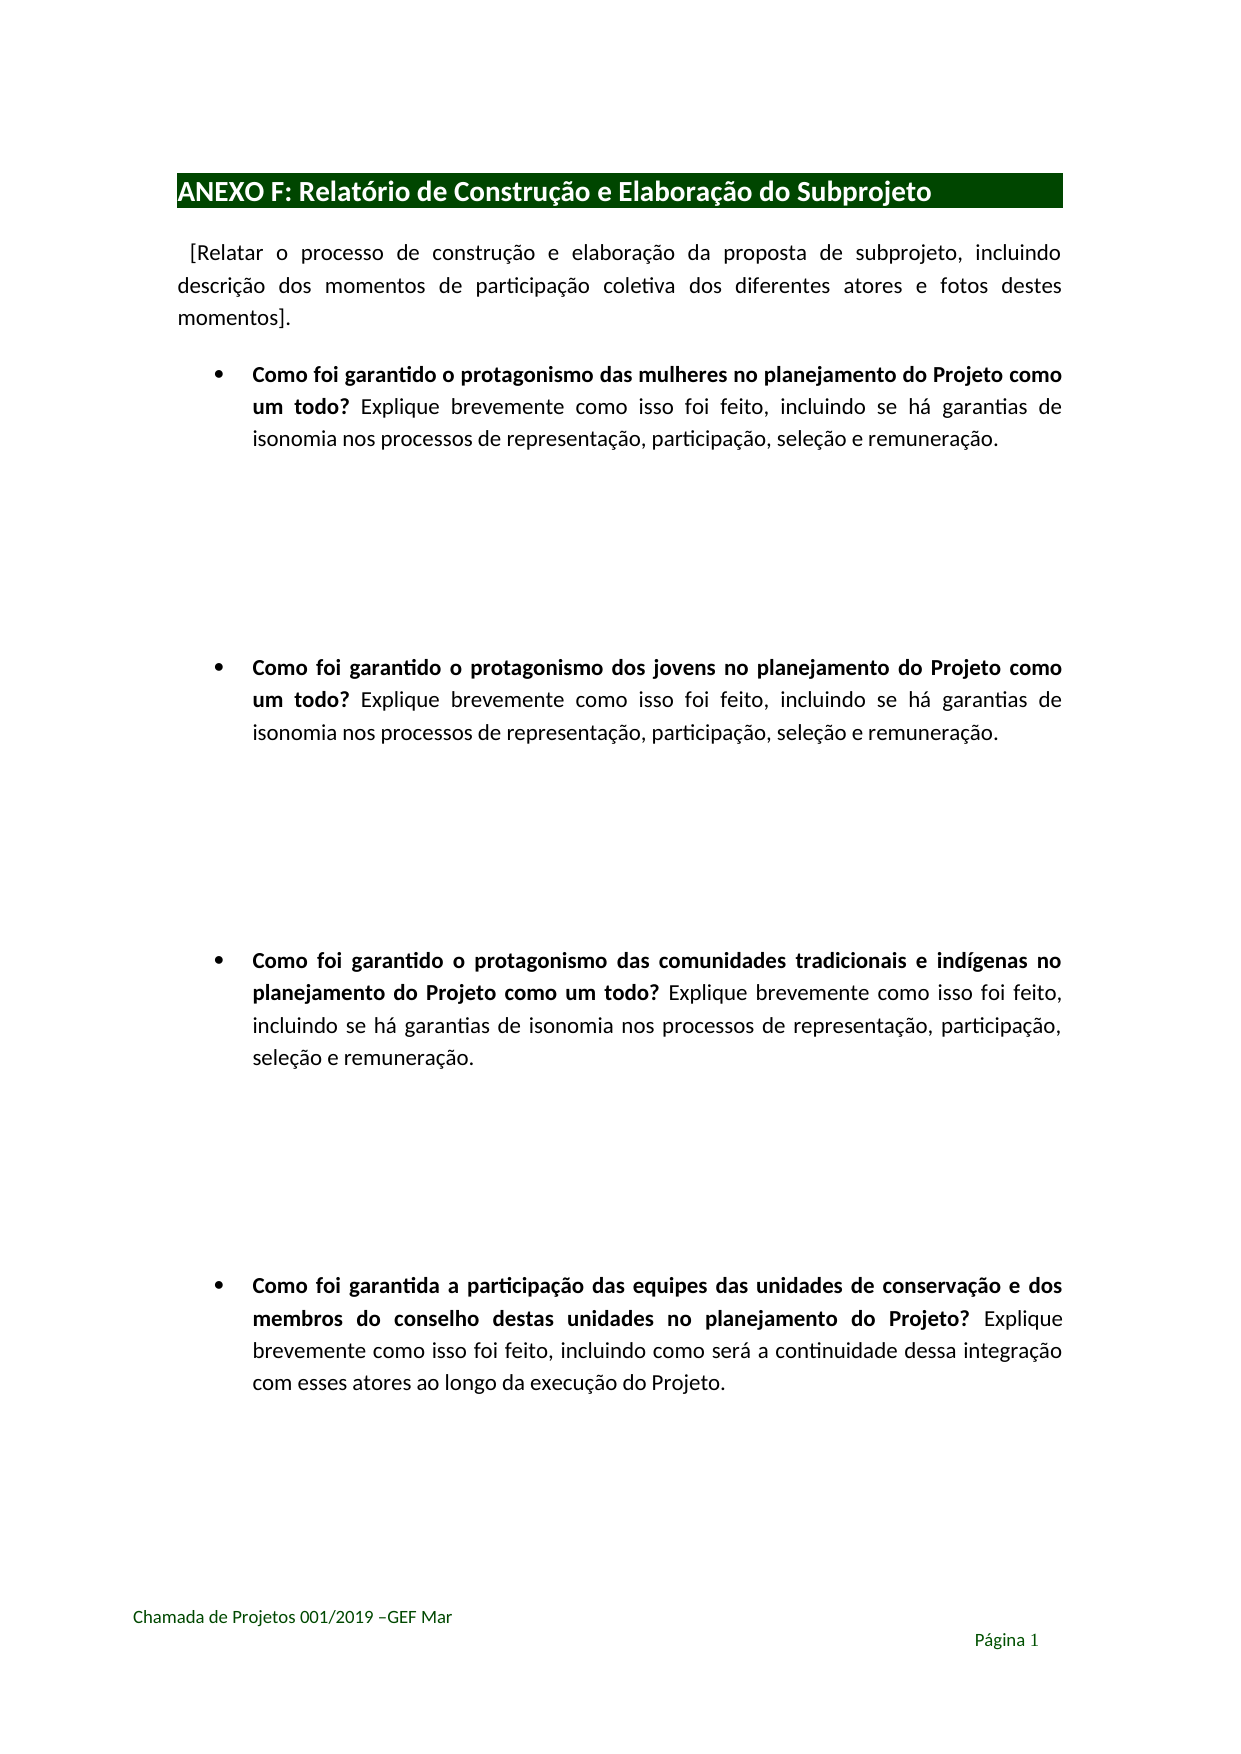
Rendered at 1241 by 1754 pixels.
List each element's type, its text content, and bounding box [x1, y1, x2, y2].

list Como foi garantida a participação das equipes das unidades de conservação e dos membros do conselho destas unidades no planejamento do Projeto? Explique brevemente como isso foi feito, incluindo como será a continuidade dessa integração com esses atores ao longo da execução do Projeto. [215, 1272, 1063, 1396]
list Como foi garantido o protagonismo dos jovens no planejamento do Projeto como um todo? Explique brevemente como isso foi feito, incluindo se há garantias de isonomia nos processos de representação, participação, seleção e remuneração. [215, 653, 1063, 746]
list Como foi garantido o protagonismo das mulheres no planejamento do Projeto como um todo? Explique brevemente como isso foi feito, incluindo se há garantias de isonomia nos processos de representação, participação, seleção e remuneração. [215, 360, 1063, 452]
text [Relatar o processo de construção e elaboração da proposta de subprojeto, incluindo descrição dos momentos de participação coletiva dos diferentes atores e fotos destes momentos]. [177, 238, 1063, 331]
text ANEXO F: Relatório de Construção e Elaboração do Subprojeto [177, 173, 1063, 208]
list Como foi garantido o protagonismo das comunidades tradicionais e indígenas no planejamento do Projeto como um todo? Explique brevemente como isso foi feito, incluindo se há garantias de isonomia nos processos de representação, participação, seleção e remuneração. [215, 946, 1063, 1071]
